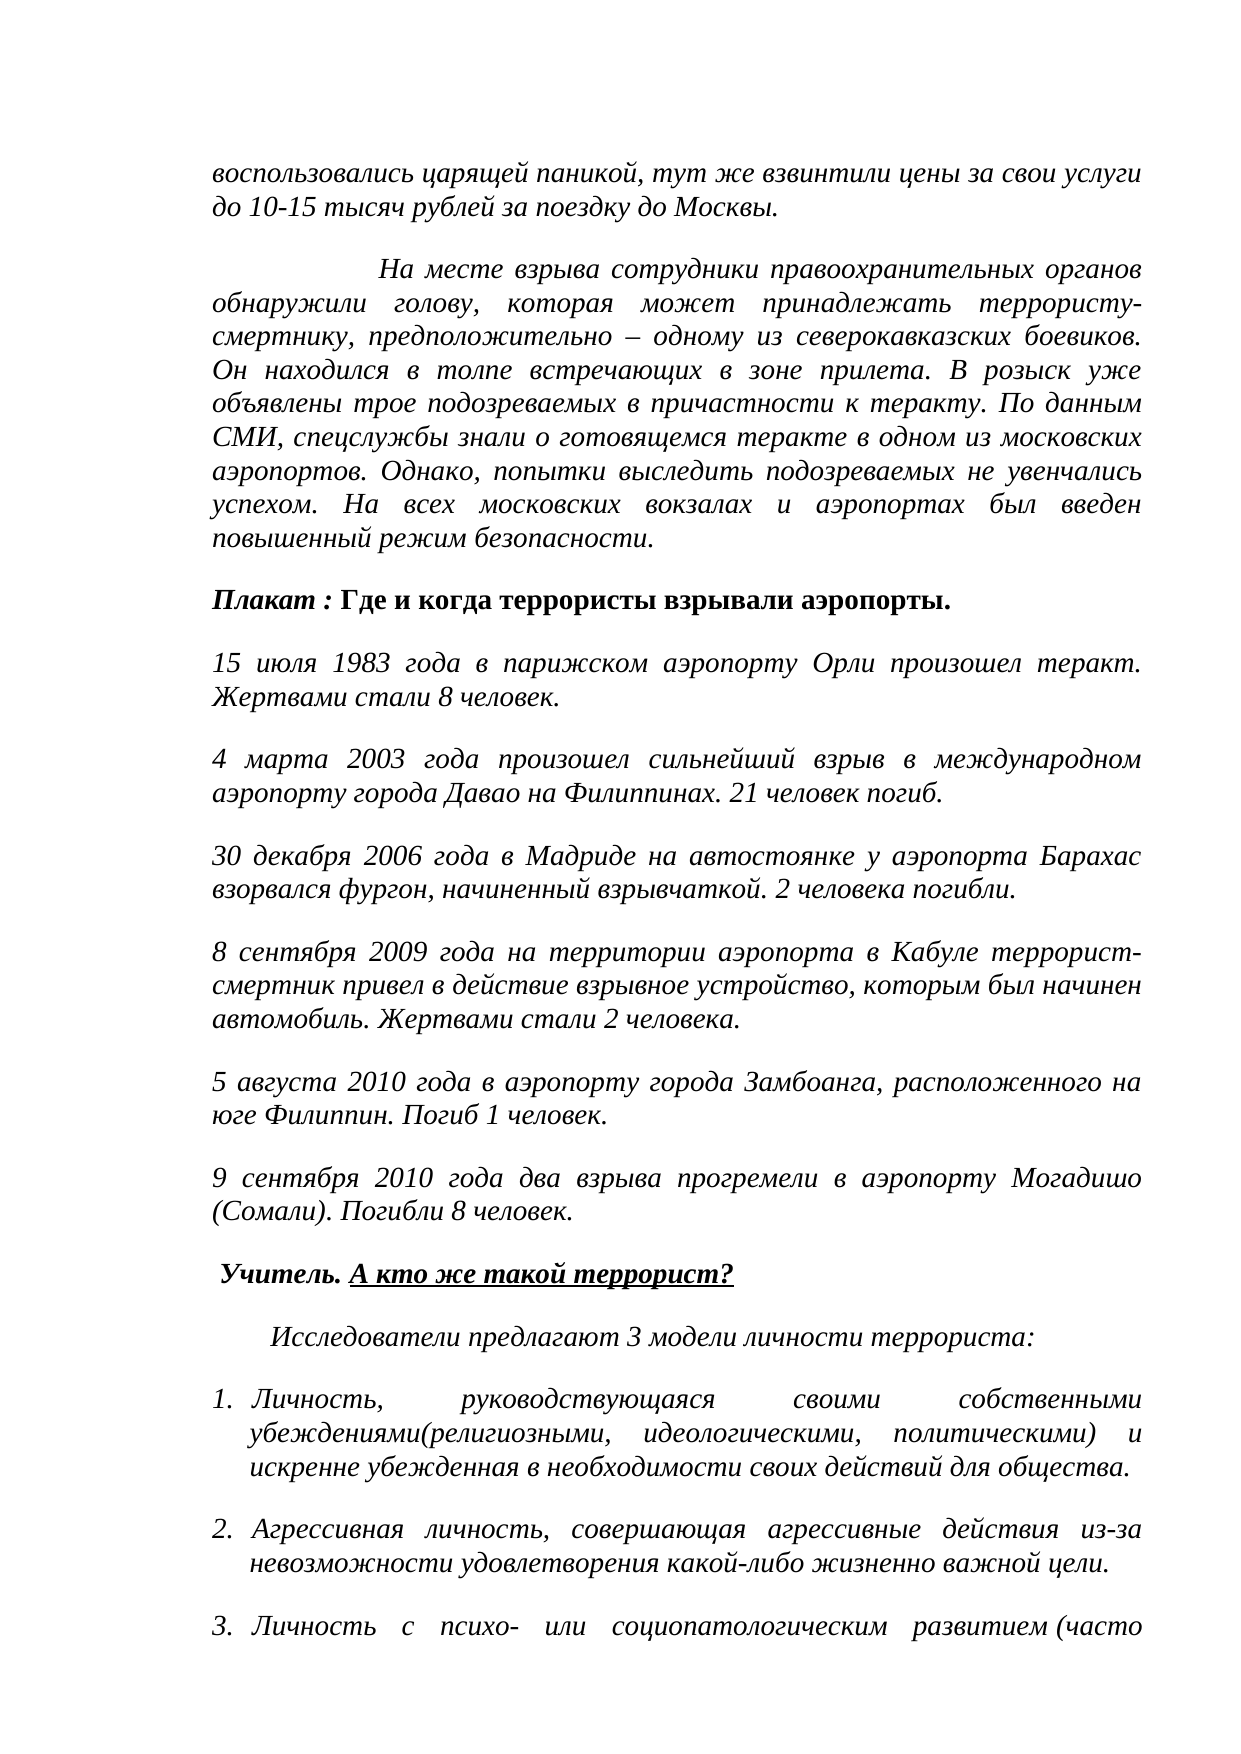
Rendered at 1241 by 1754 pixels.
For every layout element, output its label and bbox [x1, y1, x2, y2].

table_header [171, 118, 1146, 1649]
